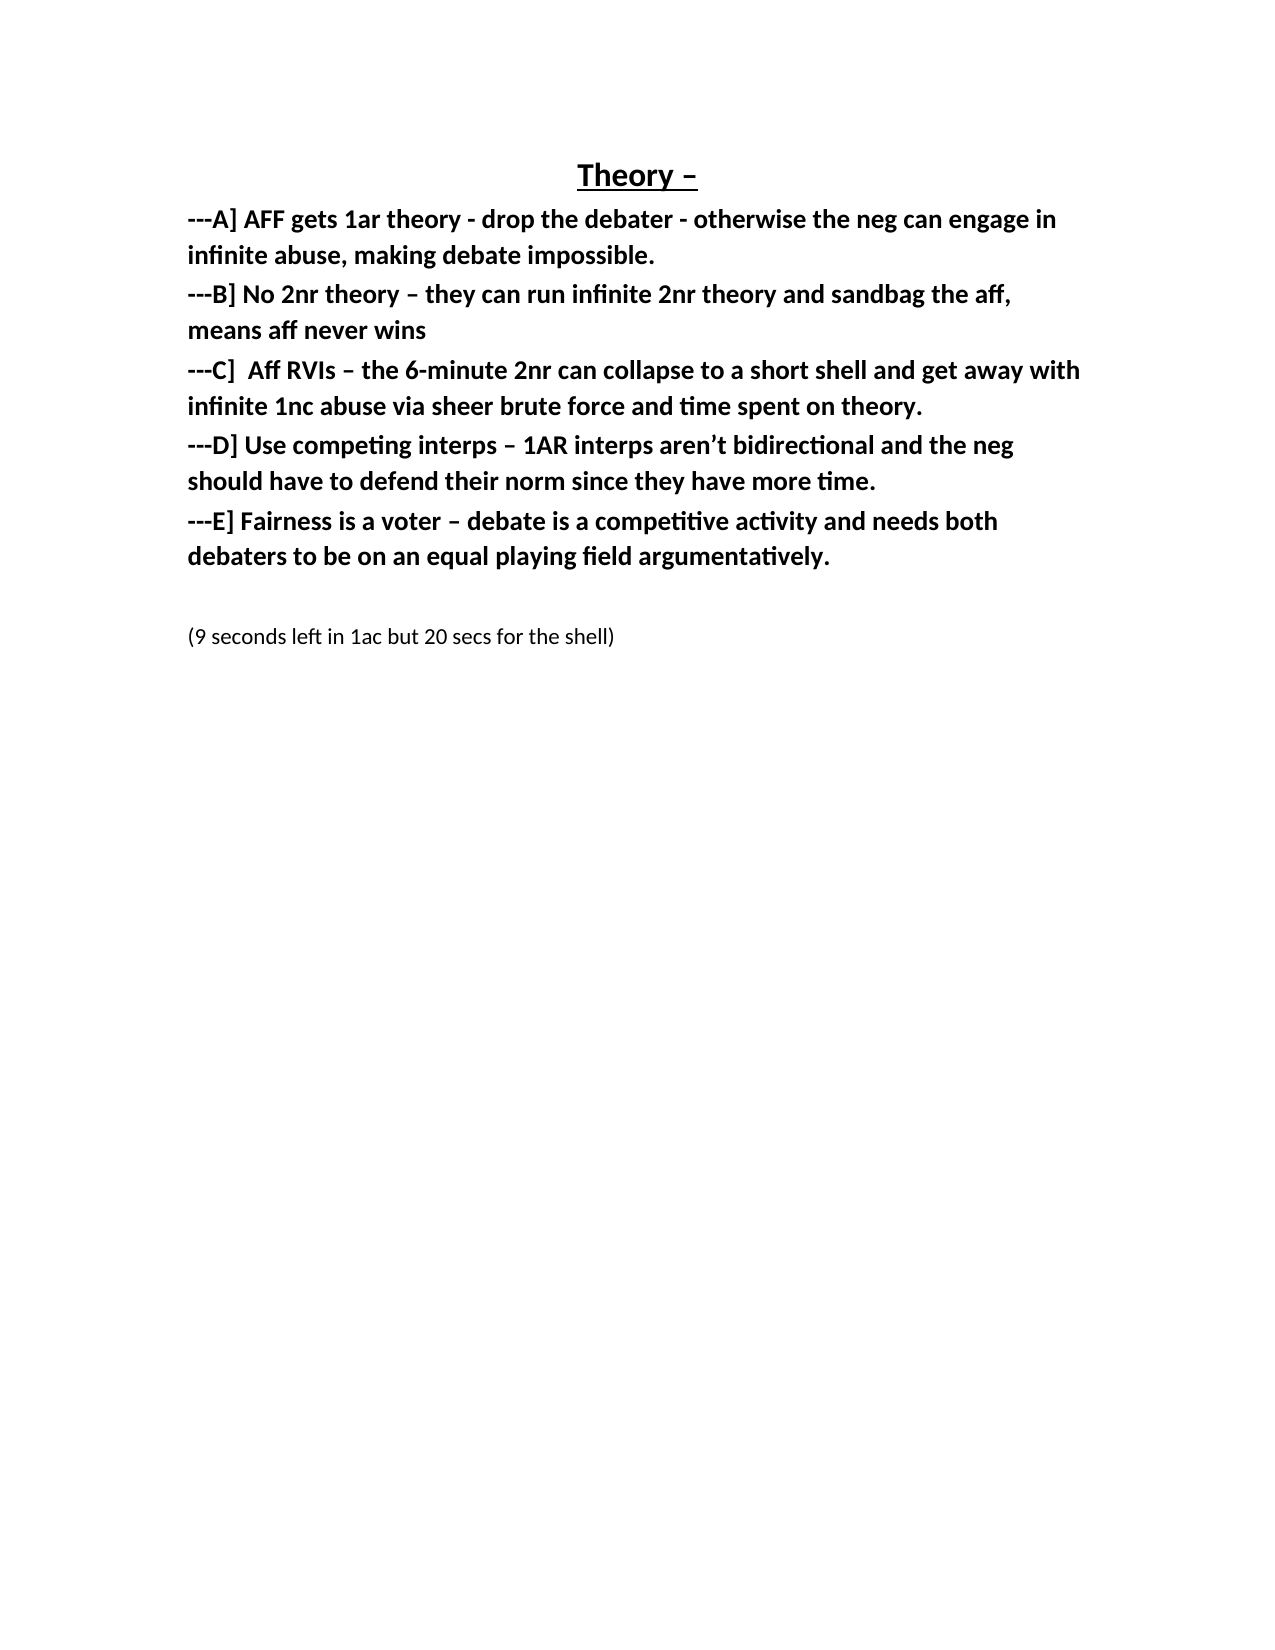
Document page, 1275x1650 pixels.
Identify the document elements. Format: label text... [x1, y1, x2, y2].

subtitle ---D] Use competing interps – 1AR interps aren’t bidirectional and the neg should have to defend their norm since they have more time. [187, 428, 1087, 497]
subtitle ---E] Fairness is a voter – debate is a competitive activity and needs both debaters to be on an equal playing field argumentatively. [187, 504, 1087, 573]
subtitle ---C] Aff RVIs – the 6-minute 2nr can collapse to a short shell and get away with infinite 1nc abuse via sheer brute force and time spent on theory. [187, 353, 1087, 422]
subtitle ---A] AFF gets 1ar theory - drop the debater - otherwise the neg can engage in infinite abuse, making debate impossible. [187, 202, 1087, 271]
subtitle ---B] No 2nr theory – they can run infinite 2nr theory and sandbag the aff, means aff never wins [187, 278, 1087, 346]
text (9 seconds left in 1ac but 20 secs for the shell) [187, 622, 1087, 650]
subtitle Theory – [187, 154, 1087, 195]
